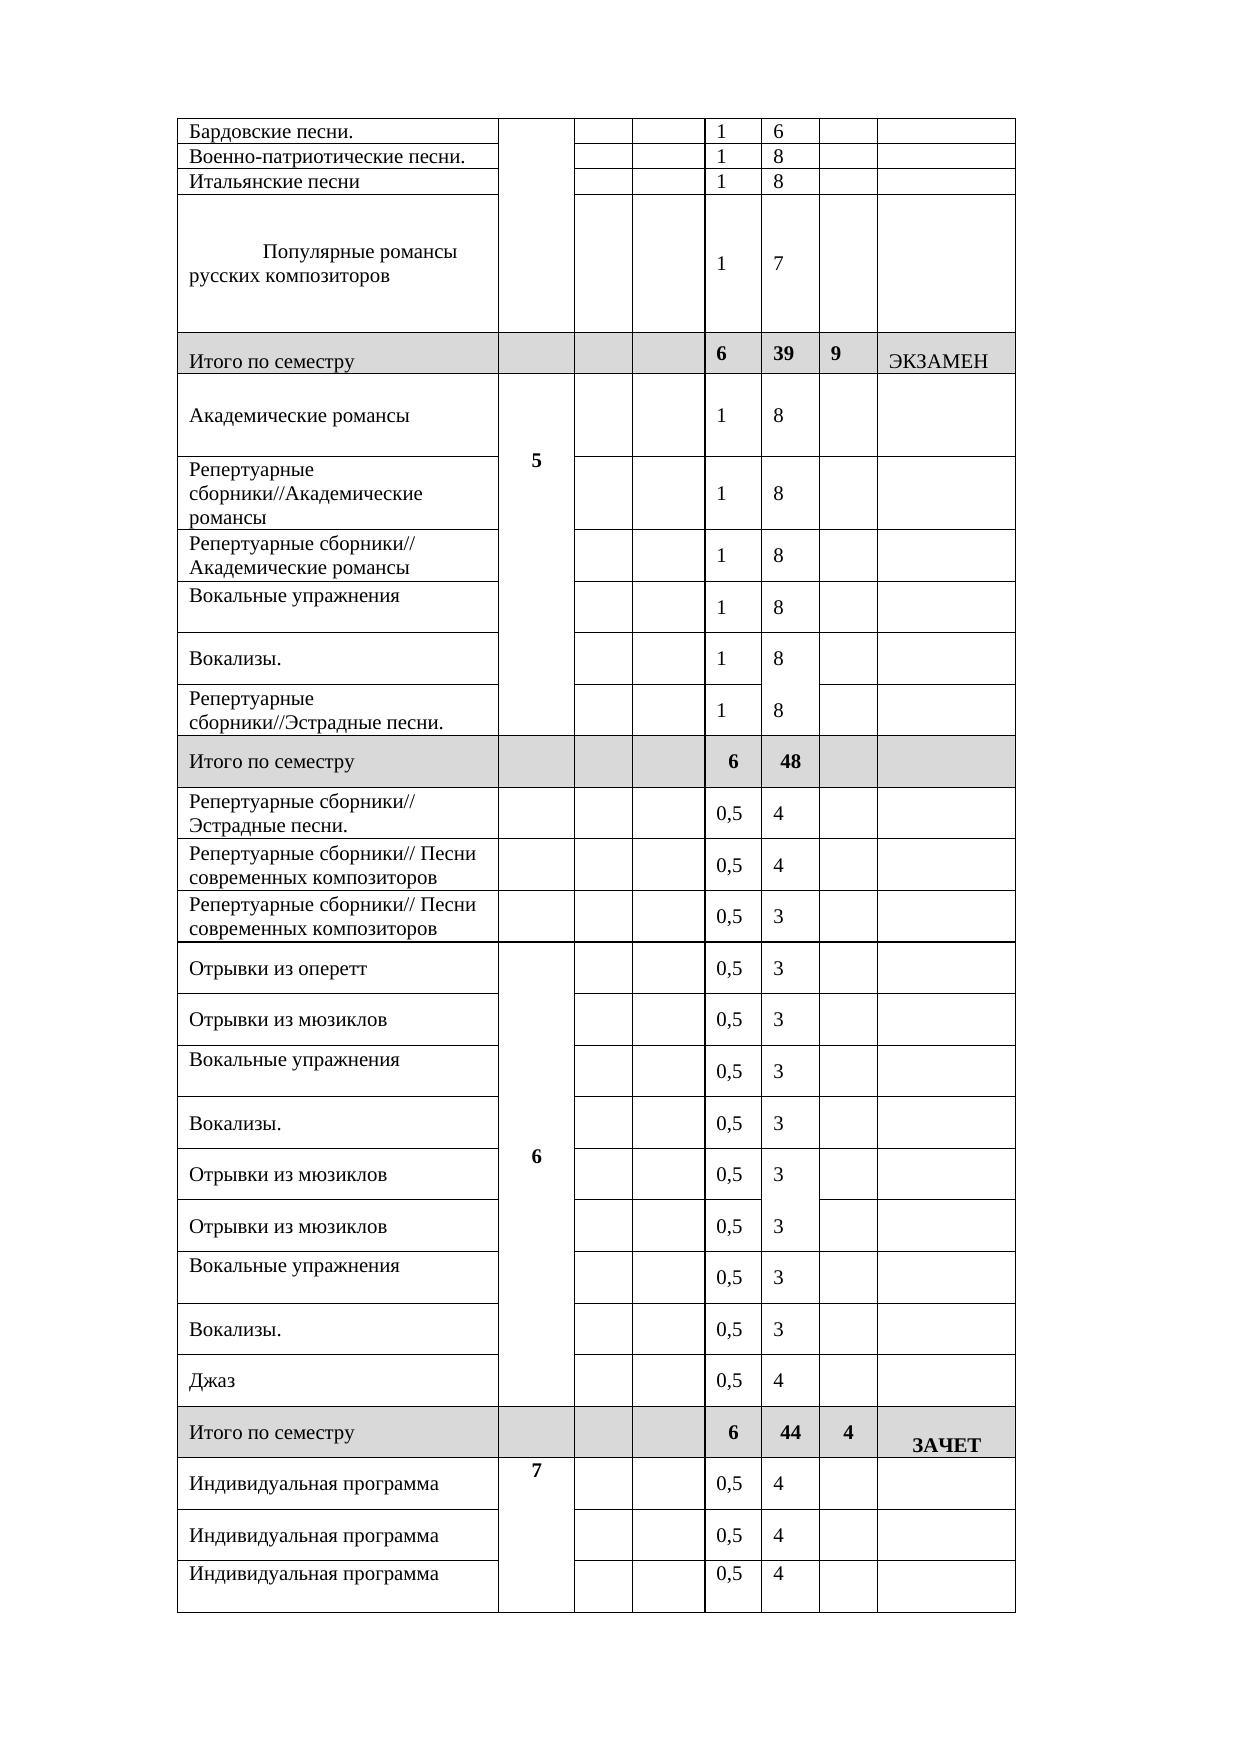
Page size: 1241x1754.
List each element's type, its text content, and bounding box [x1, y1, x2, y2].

table_cell Итого по семестру [178, 1407, 498, 1457]
table_cell [878, 1458, 1015, 1509]
table_cell Итальянские песни [178, 169, 498, 193]
table_cell [820, 943, 877, 993]
table_cell [575, 1458, 632, 1509]
table_cell Вокализы. [178, 633, 498, 684]
table_cell 0,5 [706, 839, 761, 890]
table_cell Отрывки из мюзиклов [178, 994, 498, 1044]
table_cell 0,5 [706, 1561, 761, 1612]
table_cell 3 [762, 994, 819, 1044]
table_cell [820, 195, 877, 332]
table_cell [575, 839, 632, 890]
table_cell 3 [762, 1252, 819, 1302]
table_cell [633, 169, 704, 193]
table_cell [575, 333, 632, 373]
table_cell [820, 736, 877, 787]
table_cell [575, 195, 632, 332]
table_cell [575, 144, 632, 168]
table_cell [633, 1304, 704, 1354]
table_cell ЗАЧЕТ [878, 1407, 1015, 1457]
table_cell 39 [762, 333, 819, 373]
table_cell 8 [762, 144, 819, 168]
table_cell [575, 1407, 632, 1457]
table_cell [575, 633, 632, 684]
table_cell [633, 891, 704, 941]
table_cell Репертуарные сборники// Эстрадные песни. [178, 788, 498, 838]
table_cell 1 [706, 119, 761, 143]
table_cell 4 [762, 839, 819, 890]
table_cell [878, 943, 1015, 993]
table_cell 1 [706, 195, 761, 332]
table_cell [878, 1149, 1015, 1199]
table_cell [575, 943, 632, 993]
table_cell [820, 1458, 877, 1509]
table_cell [820, 119, 877, 143]
table_cell [878, 144, 1015, 168]
table_cell 0,5 [706, 1355, 761, 1406]
table_cell 8 [762, 684, 819, 735]
table_cell 8 [762, 582, 819, 632]
table_cell [633, 1200, 704, 1251]
table_cell 1 [706, 457, 761, 529]
table_cell [820, 891, 877, 941]
table_cell Джаз [178, 1355, 498, 1406]
table_cell [575, 1252, 632, 1302]
table_cell [575, 457, 632, 529]
table_cell [499, 736, 574, 787]
table_cell Вокализы. [178, 1304, 498, 1354]
table_cell [633, 839, 704, 890]
table_cell [878, 119, 1015, 143]
table_cell [633, 530, 704, 581]
table_cell Популярные романсы русских композиторов [178, 195, 498, 332]
table_cell [575, 1510, 632, 1560]
table_cell [820, 1510, 877, 1560]
table_cell 0,5 [706, 891, 761, 941]
table_cell [820, 1252, 877, 1302]
table_cell [575, 119, 632, 143]
table_cell [820, 1097, 877, 1148]
table_cell 0,5 [706, 1304, 761, 1354]
table_cell 1 [706, 530, 761, 581]
table_cell 5 [499, 374, 574, 735]
table_cell 8 [762, 457, 819, 529]
table_cell 0,5 [706, 943, 761, 993]
table_cell 1 [706, 633, 761, 684]
table_cell 0,5 [706, 1510, 761, 1560]
table_cell [820, 1046, 877, 1096]
table_cell [878, 788, 1015, 838]
table_cell [575, 1200, 632, 1251]
table_cell [878, 195, 1015, 332]
table_cell 8 [762, 530, 819, 581]
table_cell 3 [762, 1304, 819, 1354]
table_cell [878, 1252, 1015, 1302]
table_cell 1 [706, 685, 761, 735]
table_cell [575, 582, 632, 632]
table_cell [633, 1149, 704, 1199]
table_cell 0,5 [706, 994, 761, 1044]
table_cell [575, 1355, 632, 1406]
table_cell Итого по семестру [178, 736, 498, 787]
table_cell 6 [762, 119, 819, 143]
table_cell [575, 1149, 632, 1199]
table_cell [878, 1097, 1015, 1148]
table_cell [878, 530, 1015, 581]
table_cell ЭКЗАМЕН [878, 333, 1015, 373]
table_cell [633, 1561, 704, 1612]
table_cell Индивидуальная программа [178, 1458, 498, 1509]
table_cell [878, 736, 1015, 787]
table_cell [633, 788, 704, 838]
table_cell [633, 1355, 704, 1406]
table_cell 8 [762, 633, 819, 684]
table_cell [499, 333, 574, 373]
table_cell 7 [499, 1458, 574, 1612]
table_cell [820, 994, 877, 1044]
table_cell 48 [762, 736, 819, 787]
table_cell [499, 891, 574, 941]
table_cell 6 [706, 736, 761, 787]
table_cell [878, 994, 1015, 1044]
table_cell [633, 685, 704, 735]
table_cell [820, 457, 877, 529]
table_cell [820, 1200, 877, 1251]
table_cell Вокальные упражнения [178, 582, 498, 632]
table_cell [178, 1561, 498, 1612]
table_cell Академические романсы [178, 374, 498, 456]
table_cell [820, 169, 877, 193]
table_cell 44 [762, 1407, 819, 1457]
table_cell [633, 1458, 704, 1509]
table_cell [633, 1407, 704, 1457]
table_cell [499, 788, 574, 838]
table_cell 4 [762, 788, 819, 838]
table_cell [499, 1407, 574, 1457]
table_cell [878, 457, 1015, 529]
table_cell [633, 1097, 704, 1148]
table_cell [820, 144, 877, 168]
table_cell Репертуарные сборники//Академические романсы [178, 457, 498, 529]
table_cell [633, 994, 704, 1044]
table_cell 4 [820, 1407, 877, 1457]
table_cell [820, 685, 877, 735]
table_cell [633, 1510, 704, 1560]
table_cell 3 [762, 1097, 819, 1148]
table_cell 0,5 [706, 1149, 761, 1199]
table_cell [820, 633, 877, 684]
table_cell [820, 1304, 877, 1354]
table_cell 3 [762, 1149, 819, 1199]
table_cell [878, 1561, 1015, 1612]
table_cell [878, 582, 1015, 632]
table_cell [633, 736, 704, 787]
table_cell 3 [762, 891, 819, 941]
table_cell Вокальные упражнения [178, 1046, 498, 1096]
table_cell Репертуарные сборники// Песни современных композиторов [178, 839, 498, 890]
table_cell 6 [706, 1407, 761, 1457]
table_cell [878, 374, 1015, 456]
table_cell [633, 119, 704, 143]
table_cell [820, 788, 877, 838]
table_cell Военно-патриотические песни. [178, 144, 498, 168]
table_cell [820, 1149, 877, 1199]
table_cell [575, 736, 632, 787]
table_cell [575, 994, 632, 1044]
table_cell [575, 788, 632, 838]
table_cell [820, 582, 877, 632]
table_cell 1 [706, 169, 761, 193]
table_cell [633, 943, 704, 993]
table_cell [633, 1252, 704, 1302]
table_cell [878, 891, 1015, 941]
table_cell [878, 1200, 1015, 1251]
table_cell [820, 1355, 877, 1406]
table_cell 3 [762, 1046, 819, 1096]
table_cell Бардовские песни. [178, 119, 498, 143]
table_cell 8 [762, 374, 819, 456]
table_cell [820, 530, 877, 581]
table_cell Индивидуальная программа [178, 1510, 498, 1560]
table_cell [633, 582, 704, 632]
table_cell 7 [762, 195, 819, 332]
table_cell [575, 1046, 632, 1096]
table_cell Итого по семестру [178, 333, 498, 373]
table_cell Отрывки из мюзиклов [178, 1149, 498, 1199]
table_cell Репертуарные сборники// Песни современных композиторов [178, 891, 498, 941]
table_cell [820, 839, 877, 890]
table_cell [633, 633, 704, 684]
table_cell 1 [706, 144, 761, 168]
table_cell [878, 633, 1015, 684]
table_cell 4 [762, 1355, 819, 1406]
table_cell [575, 685, 632, 735]
table_cell Отрывки из оперетт [178, 943, 498, 993]
table_cell [633, 144, 704, 168]
table_cell 4 [762, 1510, 819, 1560]
table_cell [878, 1355, 1015, 1406]
table_cell [499, 839, 574, 890]
table_cell [878, 169, 1015, 193]
table_cell 0,5 [706, 1097, 761, 1148]
table_cell [633, 333, 704, 373]
table_cell [575, 169, 632, 193]
table_cell [575, 1561, 632, 1612]
table_cell [878, 685, 1015, 735]
table_cell [575, 374, 632, 456]
table_cell [820, 374, 877, 456]
table_cell [575, 530, 632, 581]
table_cell 0,5 [706, 1200, 761, 1251]
table_cell 0,5 [706, 1252, 761, 1302]
table_cell [878, 839, 1015, 890]
table_cell Репертуарные сборники//Эстрадные песни. [178, 685, 498, 735]
table_cell Вокальные упражнения [178, 1252, 498, 1302]
table_cell [575, 1097, 632, 1148]
table_cell [633, 457, 704, 529]
table_cell 0,5 [706, 1458, 761, 1509]
table_cell 4 [762, 1458, 819, 1509]
table_cell 1 [706, 582, 761, 632]
table_cell 6 [499, 943, 574, 1406]
table_cell 0,5 [706, 1046, 761, 1096]
table_cell 1 [706, 374, 761, 456]
table_cell [633, 1046, 704, 1096]
table_cell Вокализы. [178, 1097, 498, 1148]
table_cell [575, 1304, 632, 1354]
table_cell 9 [820, 333, 877, 373]
table_cell [878, 1304, 1015, 1354]
table_cell 8 [762, 169, 819, 193]
table_cell [633, 374, 704, 456]
table_cell 6 [706, 333, 761, 373]
table_cell [575, 891, 632, 941]
table_cell [633, 195, 704, 332]
table_cell [820, 1561, 877, 1612]
table_cell 0,5 [706, 788, 761, 838]
table_cell [878, 1046, 1015, 1096]
table_cell [878, 1510, 1015, 1560]
table_cell Репертуарные сборники// Академические романсы [178, 530, 498, 581]
table_cell Отрывки из мюзиклов [178, 1200, 498, 1251]
table_cell 3 [762, 1199, 819, 1251]
table_cell 4 [762, 1561, 819, 1612]
table_cell 3 [762, 943, 819, 993]
